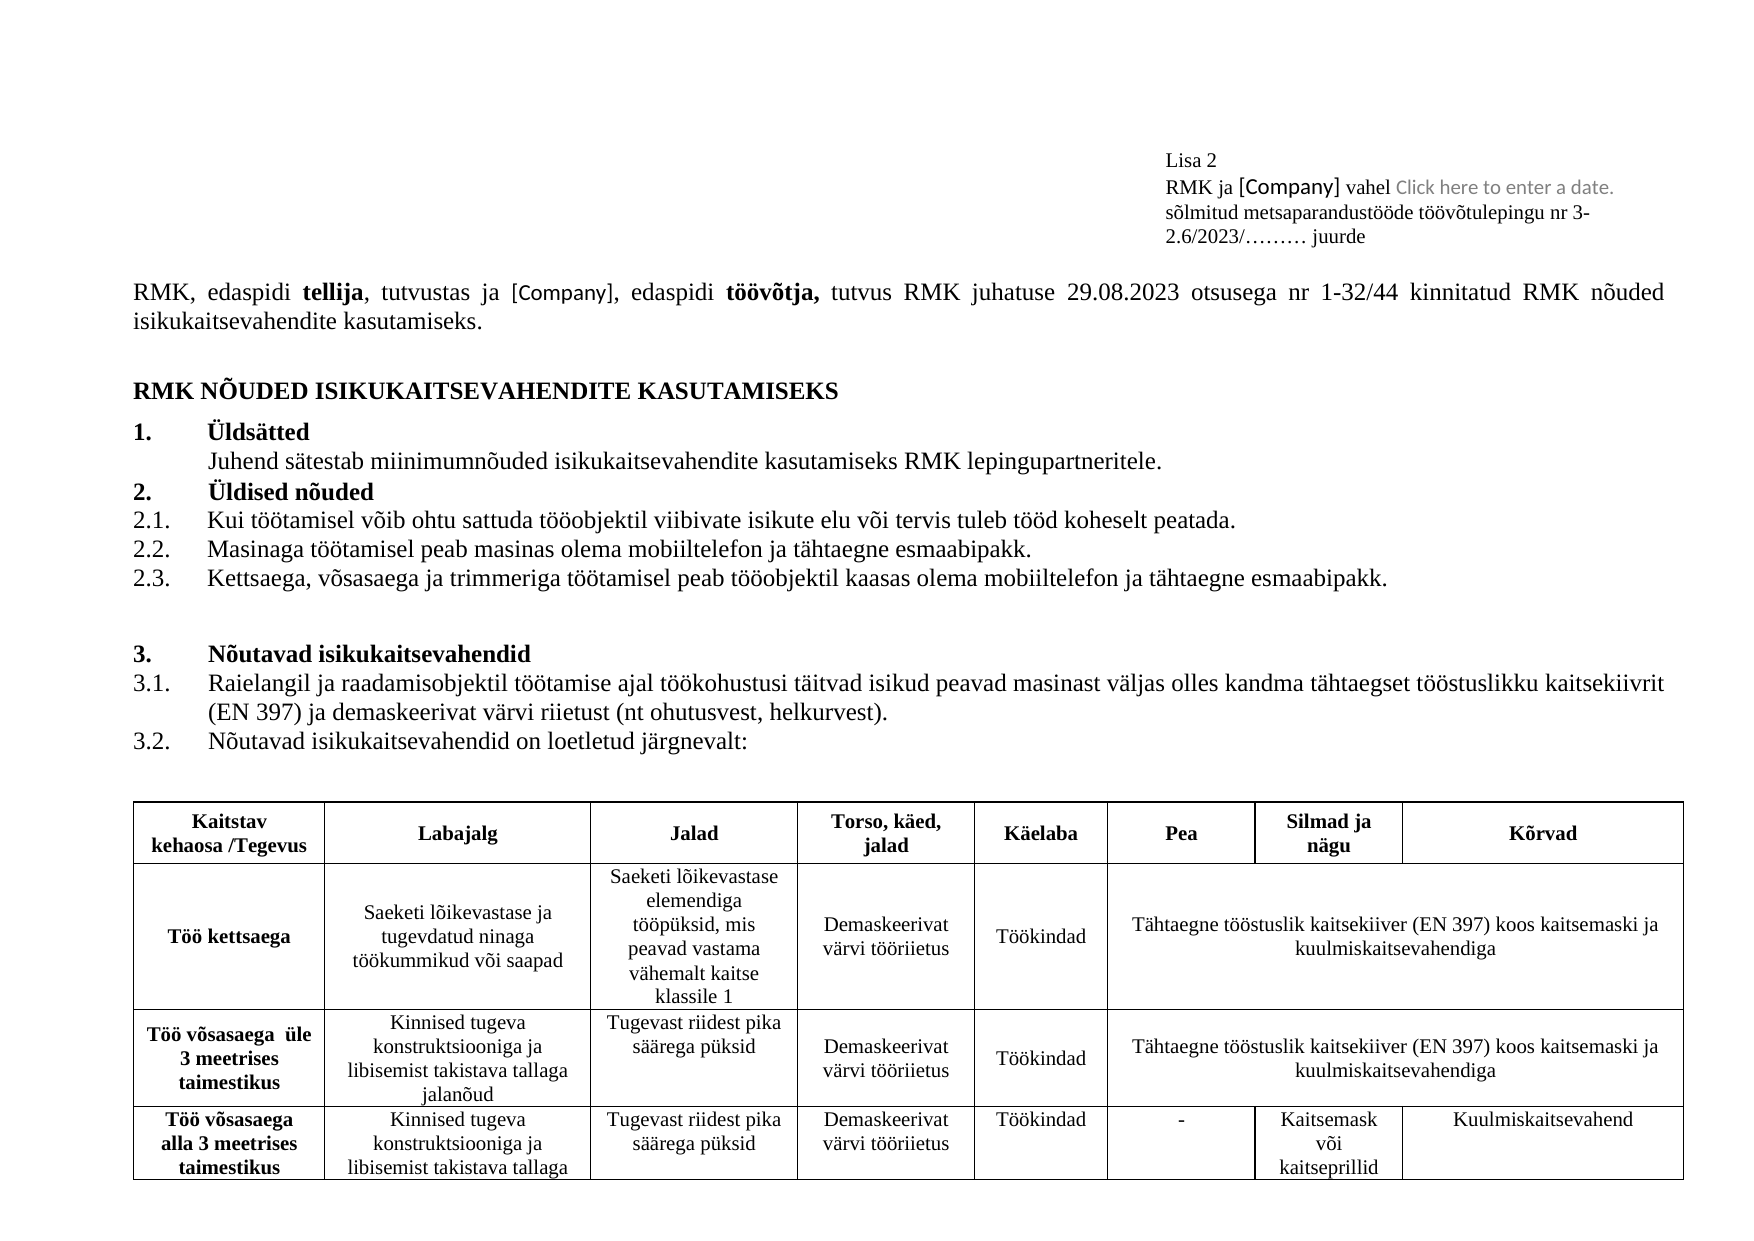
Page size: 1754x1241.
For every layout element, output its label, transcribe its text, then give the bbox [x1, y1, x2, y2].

table_cell Demaskeerivat värvi tööriietus [798, 1010, 974, 1106]
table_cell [591, 1107, 797, 1179]
table_cell Saeketi lõikevastase elemendiga tööpüksid, mis peavad vastama vähemalt kaitse klassile 1 [591, 864, 797, 1008]
table_cell Tähtaegne tööstuslik kaitsekiiver (EN 397) koos kaitsemaski ja kuulmiskaitsevahendiga [1108, 864, 1683, 1008]
table_cell Töökindad [975, 864, 1107, 1008]
table_cell Kuulmiskaitsevahend [1403, 1107, 1683, 1179]
table_cell Töökindad [975, 1010, 1107, 1106]
list Kui töötamisel võib ohtu sattuda tööobjektil viibivate isikute elu või tervis tuleb tööd koheselt peatada. [133, 506, 1665, 534]
table_cell Kinnised tugeva konstruktsiooniga ja libisemist takistava tallaga jalanõud [325, 1010, 590, 1106]
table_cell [134, 1107, 324, 1179]
text RMK ja vahel sõlmitud metsaparandustööde töövõtulepingu nr 3-2.6/2023/……… juurde [1165, 172, 1665, 248]
table_header Käelaba [975, 803, 1107, 863]
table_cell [1256, 1107, 1402, 1179]
table_cell Demaskeerivat värvi tööriietus [798, 864, 974, 1008]
text RMK, edaspidi tellija, tutvustas ja , edaspidi töövõtja, tutvus RMK juhatuse otsusega nr 1-32/44 kinnitatud RMK nõuded isikukaitsevahendite kasutamiseks. [133, 277, 1665, 334]
list Raielangil ja raadamisobjektil töötamise ajal töökohustusi täitvad isikud peavad masinast väljas olles kandma tähtaegset tööstuslikku kaitsekiivrit (EN 397) ja demaskeerivat värvi riietust (nt ohutusvest, helkurvest). [133, 668, 1665, 726]
table_cell Töökindad [975, 1107, 1107, 1179]
list Nõutavad isikukaitsevahendid [133, 639, 1665, 668]
list Üldised nõuded [133, 477, 1665, 506]
table_header Pea [1108, 803, 1254, 863]
list Masinaga töötamisel peab masinas olema mobiiltelefon ja tähtaegne esmaabipakk. [133, 534, 1665, 563]
text RMK NÕUDED ISIKUKAITSEVAHENDITE KASUTAMISEKS [133, 376, 1665, 404]
list Nõutavad isikukaitsevahendid on loetletud järgnevalt: [133, 726, 1665, 754]
table_cell - [1108, 1107, 1254, 1179]
table_cell Tugevast riidest pika säärega püksid [591, 1010, 797, 1106]
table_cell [798, 1107, 974, 1179]
table_cell Töö võsasaega üle 3 meetrises taimestikus [134, 1010, 324, 1106]
table_header Silmad ja nägu [1256, 803, 1402, 863]
table_header Labajalg [325, 803, 590, 863]
table_cell Tähtaegne tööstuslik kaitsekiiver (EN 397) koos kaitsemaski ja kuulmiskaitsevahendiga [1108, 1010, 1683, 1106]
list Juhend sätestab miinimumnõuded isikukaitsevahendite kasutamiseks RMK lepingupartneritele. [208, 446, 1665, 474]
table_header Torso, käed, jalad [798, 803, 974, 863]
table_cell Töö kettsaega [134, 864, 324, 1008]
table_header Kaitstav kehaosa /Tegevus [134, 803, 324, 863]
table_cell Saeketi lõikevastase ja tugevdatud ninaga töökummikud või saapad [325, 864, 590, 1008]
list Üldsätted [133, 417, 1665, 446]
table_header Jalad [591, 803, 797, 863]
table_header Kõrvad [1403, 803, 1683, 863]
text Lisa 2 [1165, 148, 1665, 172]
list Kettsaega, võsasaega ja trimmeriga töötamisel peab tööobjektil kaasas olema mobiiltelefon ja tähtaegne esmaabipakk. [133, 563, 1665, 592]
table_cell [325, 1107, 590, 1179]
